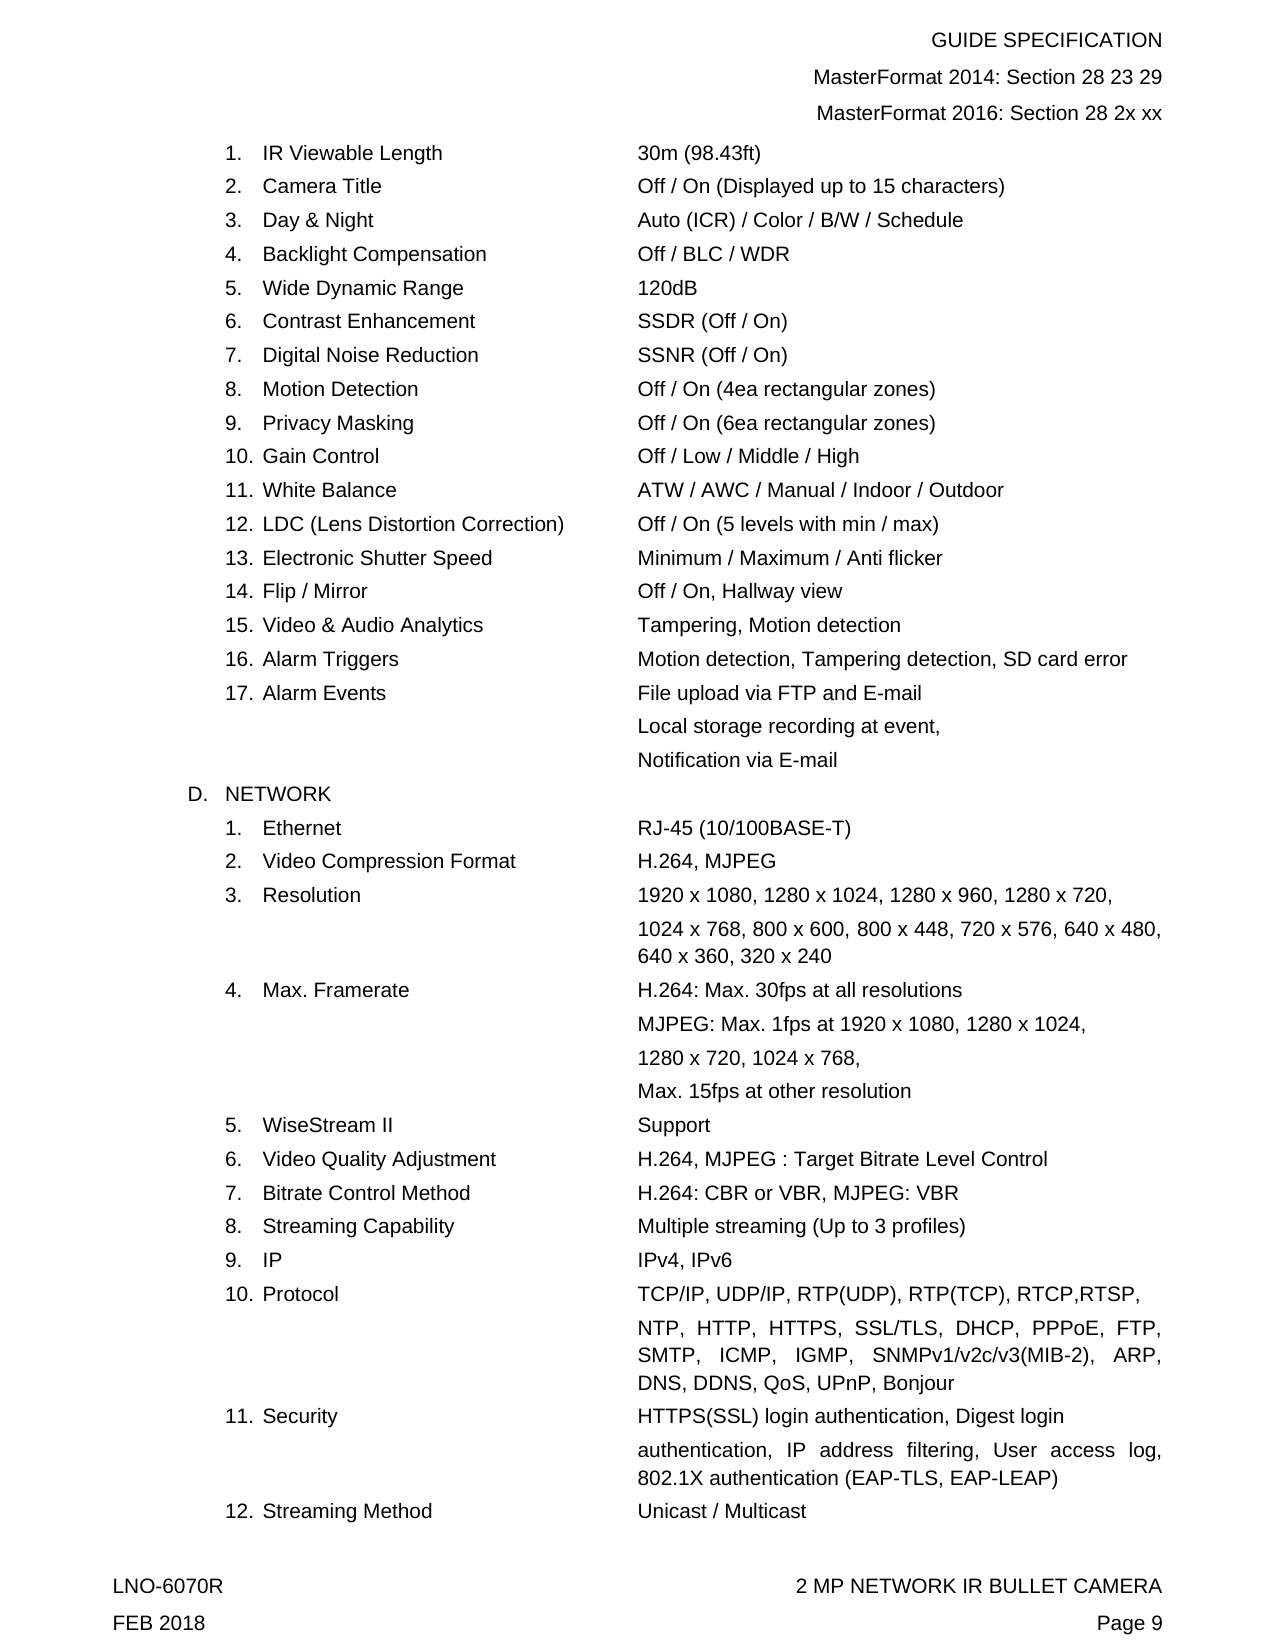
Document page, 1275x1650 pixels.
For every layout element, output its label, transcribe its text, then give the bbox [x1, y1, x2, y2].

list Protocol TCP/IP, UDP/IP, RTP(UDP), RTP(TCP), RTCP,RTSP, [225, 1282, 1162, 1306]
list IR Viewable Length 30m (98.43ft) [225, 141, 1162, 164]
list Video & Audio Analytics Tampering, Motion detection [225, 613, 1162, 637]
text 1024 x 768, 800 x 600, 800 x 448, 720 x 576, 640 x 480, 640 x 360, 320 x 240 [637, 917, 1162, 968]
list Privacy Masking Off / On (6ea rectangular zones) [225, 411, 1162, 434]
list Day & Night Auto (ICR) / Color / B/W / Schedule [225, 208, 1162, 232]
list Wide Dynamic Range 120dB [225, 276, 1162, 299]
list Streaming Method Unicast / Multicast [225, 1499, 1162, 1523]
list Streaming Capability Multiple streaming (Up to 3 profiles) [225, 1214, 1162, 1238]
list LDC (Lens Distortion Correction) Off / On (5 levels with min / max) [225, 512, 1162, 536]
list Camera Title Off / On (Displayed up to 15 characters) [225, 174, 1162, 198]
text NTP, HTTP, HTTPS, SSL/TLS, DHCP, PPPoE, FTP, SMTP, ICMP, IGMP, SNMPv1/v2c/v3(MIB-2), ARP, DNS, DDNS, QoS, UPnP, Bonjour [637, 1316, 1162, 1394]
list Alarm Triggers Motion detection, Tampering detection, SD card error [225, 647, 1162, 671]
list Alarm Events File upload via FTP and E-mail [225, 681, 1162, 704]
list NETWORK [187, 782, 1162, 806]
list Bitrate Control Method H.264: CBR or VBR, MJPEG: VBR [225, 1181, 1162, 1204]
text Local storage recording at event, [562, 714, 1162, 738]
list Electronic Shutter Speed Minimum / Maximum / Anti flicker [225, 546, 1162, 569]
text Notification via E-mail [562, 748, 1162, 772]
text authentication, IP address filtering, User access log, 802.1X authentication (EAP-TLS, EAP-LEAP) [637, 1438, 1162, 1489]
list Digital Noise Reduction SSNR (Off / On) [225, 343, 1162, 367]
list Security HTTPS(SSL) login authentication, Digest login [225, 1404, 1162, 1428]
text 1280 x 720, 1024 x 768, [562, 1046, 1162, 1069]
text MJPEG: Max. 1fps at 1920 x 1080, 1280 x 1024, [562, 1012, 1162, 1036]
list Flip / Mirror Off / On, Hallway view [225, 579, 1162, 603]
list Video Compression Format H.264, MJPEG [225, 849, 1162, 873]
list WiseStream II Support [225, 1113, 1162, 1137]
list Max. Framerate H.264: Max. 30fps at all resolutions [225, 978, 1162, 1002]
list IP IPv4, IPv6 [225, 1248, 1162, 1272]
text Max. 15fps at other resolution [562, 1079, 1162, 1103]
list Backlight Compensation Off / BLC / WDR [225, 242, 1162, 266]
list Gain Control Off / Low / Middle / High [225, 444, 1162, 468]
list Resolution 1920 x 1080, 1280 x 1024, 1280 x 960, 1280 x 720, [225, 883, 1162, 907]
list Ethernet RJ-45 (10/100BASE-T) [225, 816, 1162, 839]
list Motion Detection Off / On (4ea rectangular zones) [225, 377, 1162, 401]
list Video Quality Adjustment H.264, MJPEG : Target Bitrate Level Control [225, 1147, 1162, 1171]
list Contrast Enhancement SSDR (Off / On) [225, 309, 1162, 333]
list White Balance ATW / AWC / Manual / Indoor / Outdoor [225, 478, 1162, 502]
